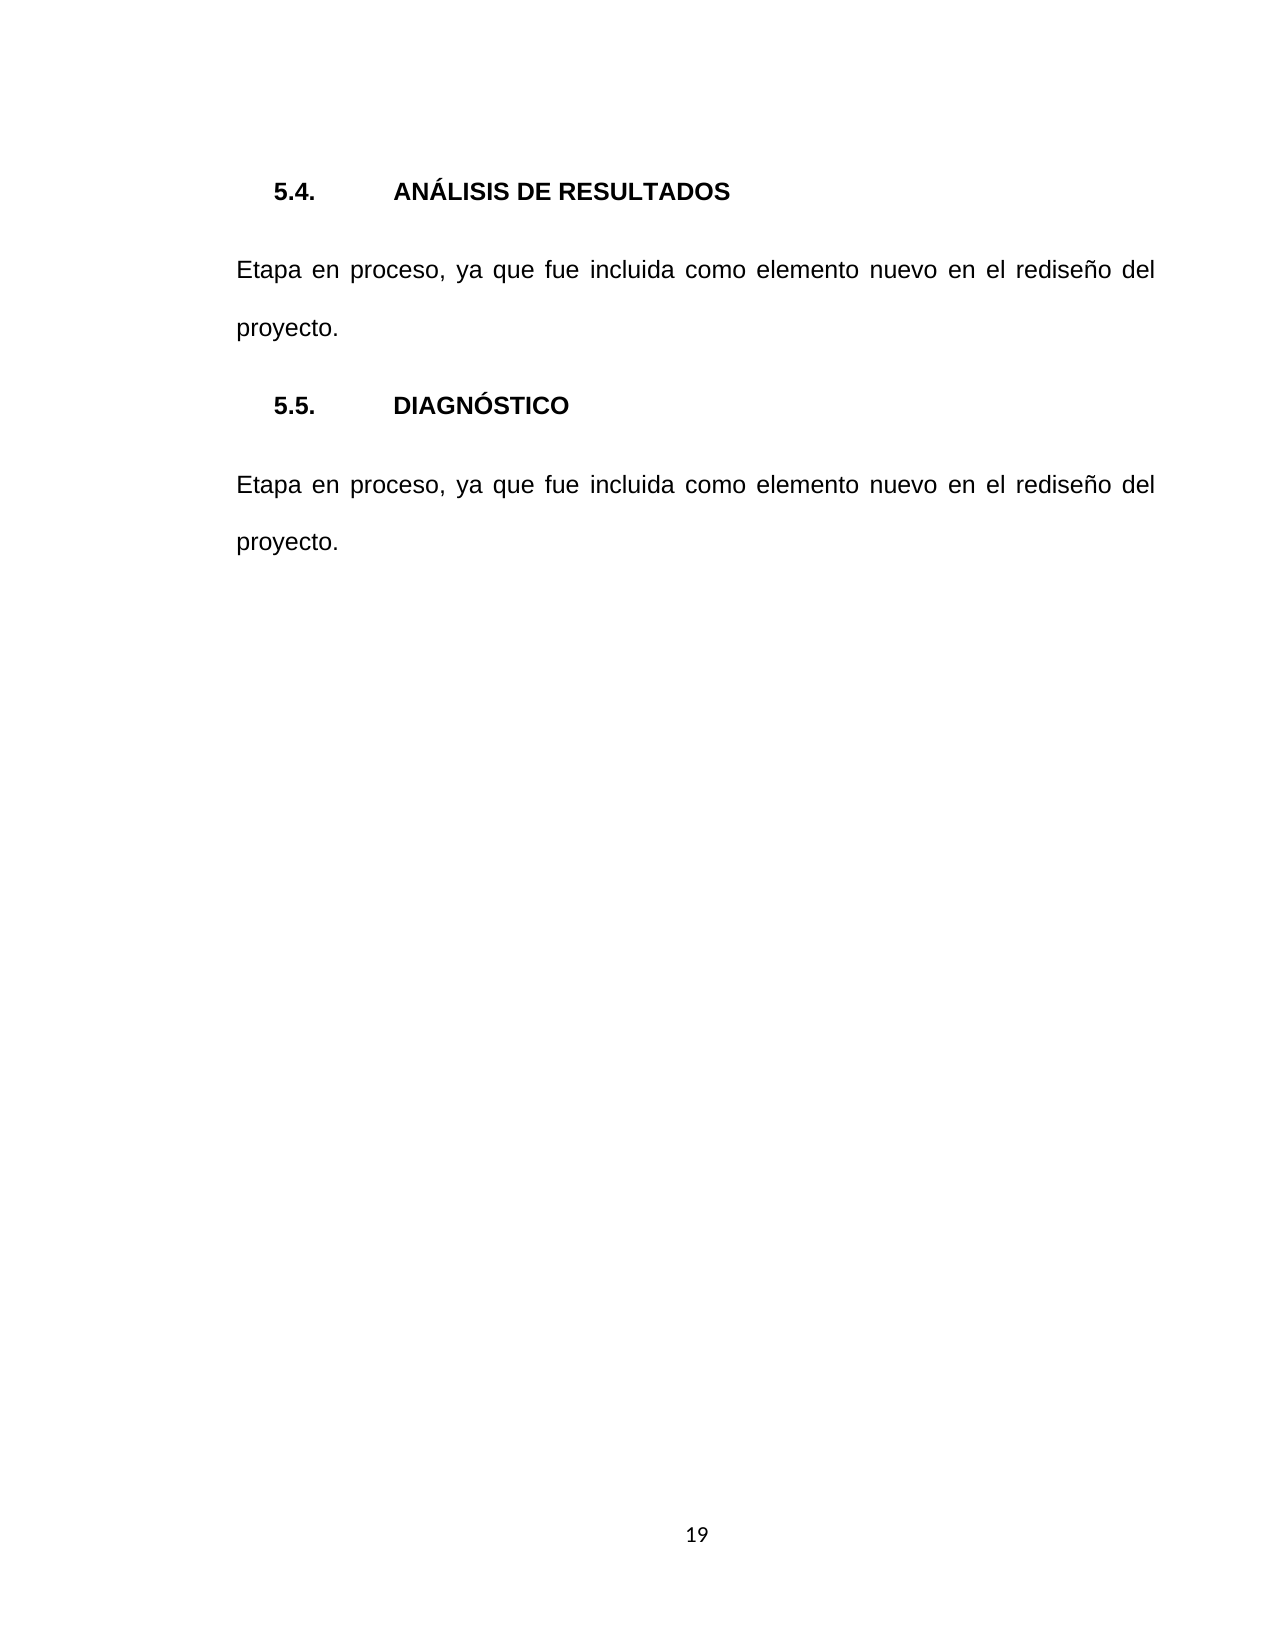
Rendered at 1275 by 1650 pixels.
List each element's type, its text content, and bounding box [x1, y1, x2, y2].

text Etapa en proceso, ya que fue incluida como elemento nuevo en el rediseño del proyecto. [236, 470, 1157, 556]
text Etapa en proceso, ya que fue incluida como elemento nuevo en el rediseño del proyecto. [236, 256, 1157, 342]
list ANÁLISIS DE RESULTADOS [274, 177, 1157, 206]
list DIAGNÓSTICO [274, 391, 1157, 420]
